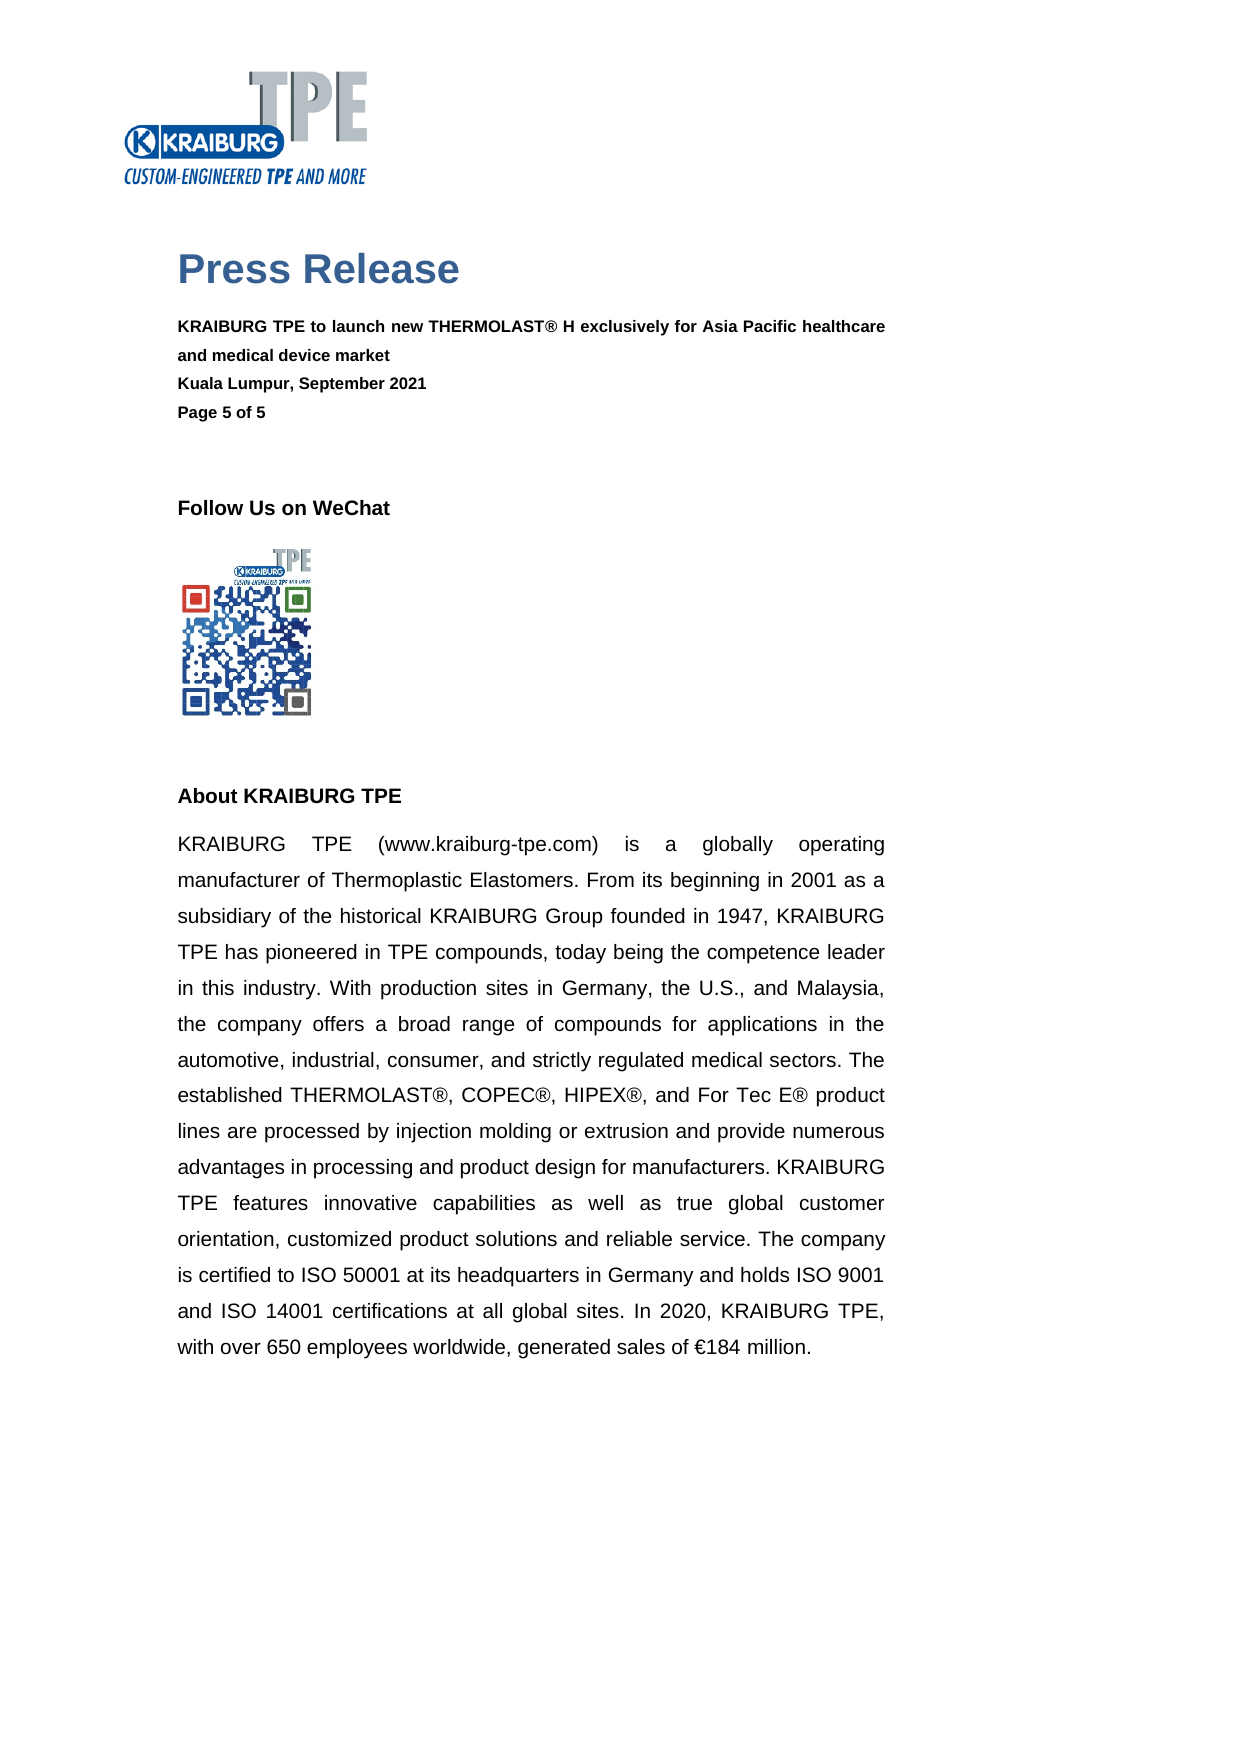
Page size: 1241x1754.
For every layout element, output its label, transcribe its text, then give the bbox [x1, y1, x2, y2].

text Follow Us on WeChat [177, 496, 886, 520]
picture [112, 55, 379, 200]
text About KRAIBURG TPE [177, 783, 886, 807]
text KRAIBURG TPE (www.kraiburg-tpe.com) is a globally operating manufacturer of Thermoplastic Elastomers. From its beginning in 2001 as a subsidiary of the historical KRAIBURG Group founded in 1947, KRAIBURG TPE has pioneered in TPE compounds, today being the competence leader in this industry. With production sites in Germany, the U.S., and Malaysia, the company offers a broad range of compounds for applications in the automotive, industrial, consumer, and strictly regulated medical sectors. The established THERMOLAST®, COPEC®, HIPEX®, and For Tec E® product lines are processed by injection molding or extrusion and provide numerous advantages in processing and product design for manufacturers. KRAIBURG TPE features innovative capabilities as well as true global customer orientation, customized product solutions and reliable service. The company is certified to ISO 50001 at its headquarters in Germany and holds ISO 9001 and ISO 14001 certifications at all global sites. In 2020, KRAIBURG TPE, with over 650 employees worldwide, generated sales of €184 million. [177, 832, 886, 1359]
picture [177, 544, 319, 722]
